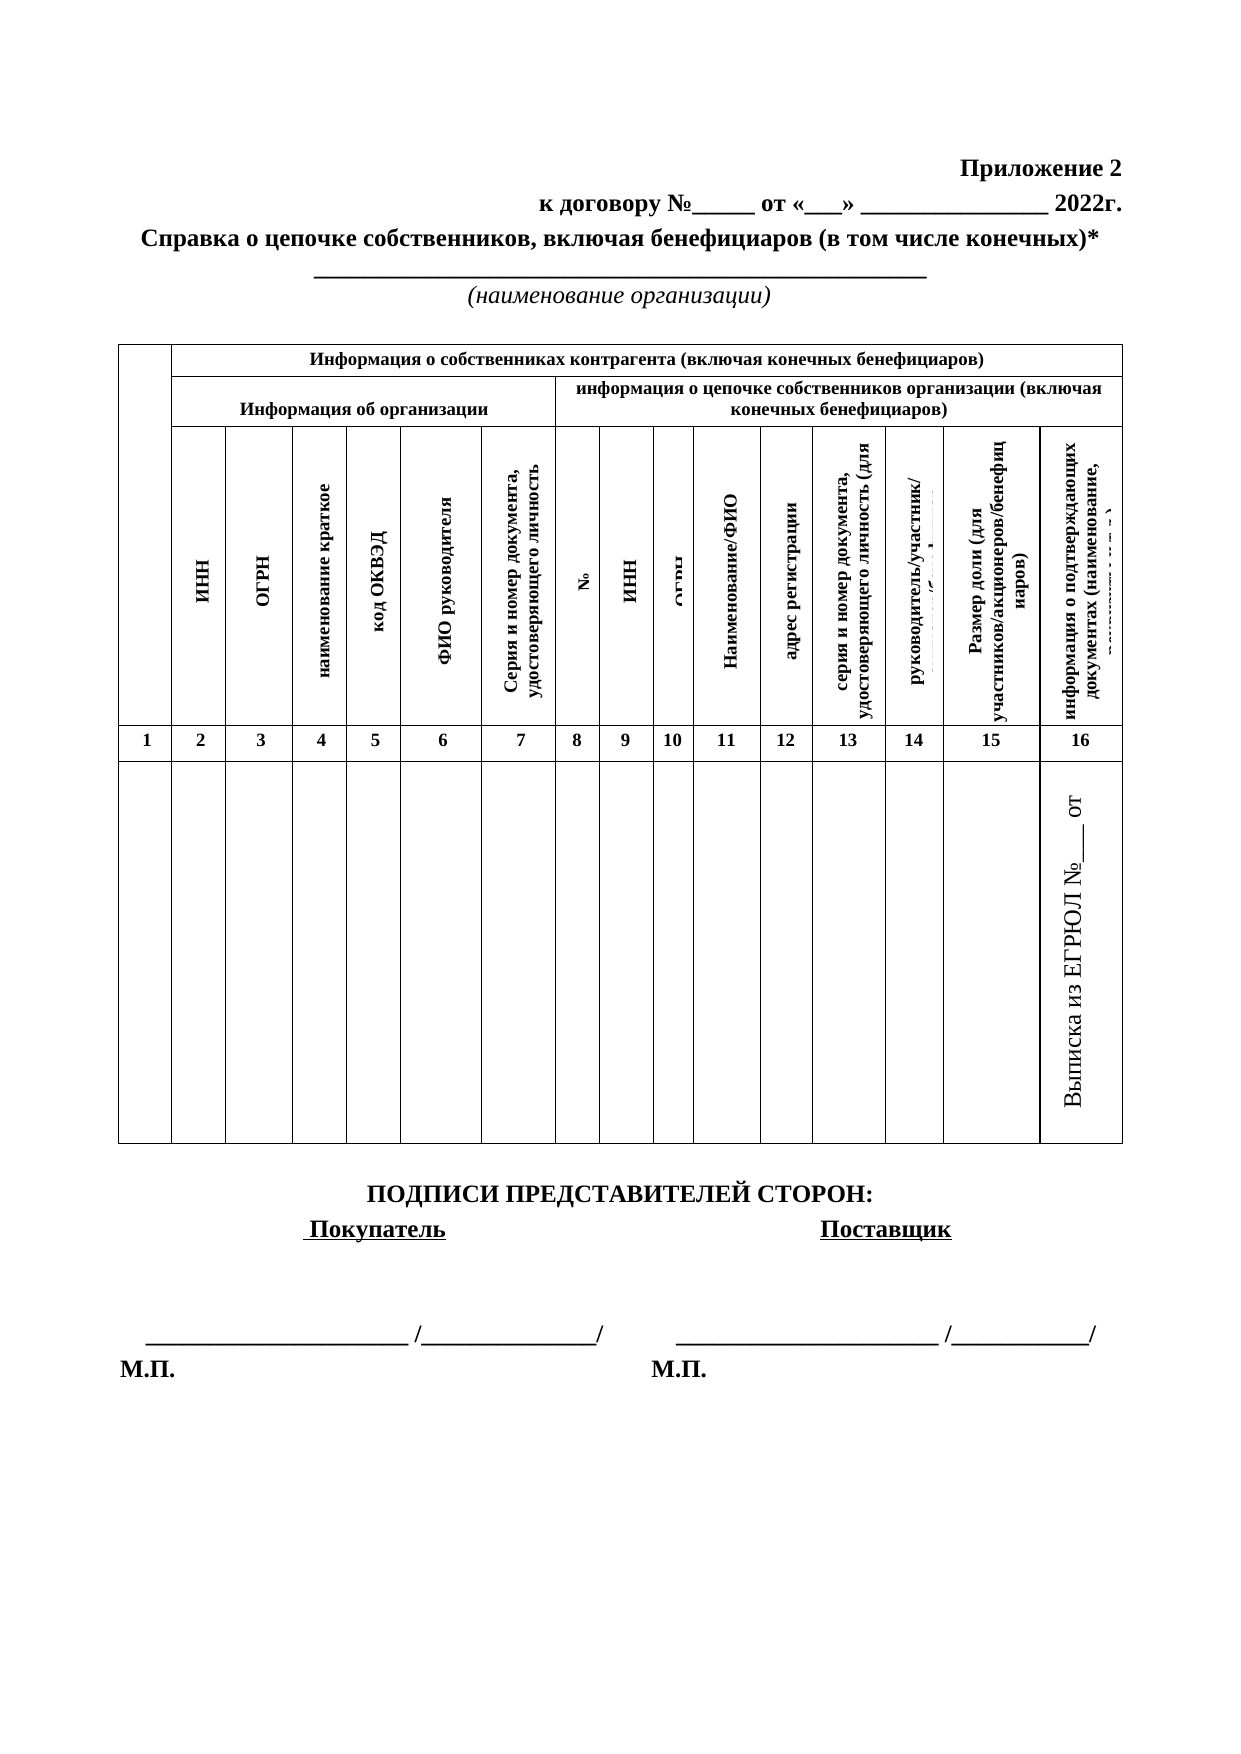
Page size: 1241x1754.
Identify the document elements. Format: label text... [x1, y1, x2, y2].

table_cell [886, 762, 943, 1143]
table_cell ОГРН [654, 427, 693, 725]
table_cell серия и номер документа, удостоверяющего личность (для физ.лиц) [813, 427, 885, 725]
table_header [119, 345, 171, 725]
table_cell ИНН [172, 427, 225, 725]
table_cell [944, 762, 1039, 1143]
table_header Поставщик _____________________ /___________/ М.П. [640, 1214, 1132, 1489]
table_cell [293, 762, 346, 1143]
table_cell [654, 762, 693, 1143]
table_cell 9 [600, 726, 653, 761]
table_cell [347, 762, 400, 1143]
table_cell ОГРН [226, 427, 292, 725]
table_cell 11 [694, 726, 760, 761]
table_cell [600, 762, 653, 1143]
table_cell Серия и номер документа, удостоверяющего личность руководителя [482, 427, 555, 725]
table_cell наименование краткое [293, 427, 346, 725]
table_cell № [556, 427, 599, 725]
text к договору №_____ от «___» _______________ 2022г. [118, 188, 1122, 217]
table_cell ФИО руководителя [401, 427, 481, 725]
table_cell 1 [119, 726, 171, 761]
table_cell [172, 762, 225, 1143]
table_cell 16 [1041, 726, 1122, 761]
table_cell 12 [761, 726, 812, 761]
table_cell 14 [886, 726, 943, 761]
text Справка о цепочке собственников, включая бенефициаров (в том числе конечных)* [118, 223, 1122, 252]
table_cell Информация об организации [172, 377, 555, 426]
text (наименование организации) [118, 281, 1122, 309]
table_header Покупатель _____________________ /______________/ М.П. [109, 1214, 640, 1489]
table_cell [694, 762, 760, 1143]
table_cell [226, 762, 292, 1143]
text _________________________________________________ [118, 252, 1122, 281]
text ПОДПИСИ ПРЕДСТАВИТЕЛЕЙ СТОРОН: [118, 1179, 1122, 1207]
table_cell 13 [813, 726, 885, 761]
table_cell адрес регистрации [761, 427, 812, 725]
table_cell [813, 762, 885, 1143]
table_cell [482, 762, 555, 1143]
table_cell Наименование/ФИО [694, 427, 760, 725]
table_cell 8 [556, 726, 599, 761]
table_cell 3 [226, 726, 292, 761]
table_cell руководитель/участник/акционер/бенефициар [886, 427, 943, 725]
table_cell информация о цепочке собственников организации (включая конечных бенефициаров) [556, 377, 1122, 426]
table_cell код ОКВЭД [347, 427, 400, 725]
table_cell 6 [401, 726, 481, 761]
table_cell 4 [293, 726, 346, 761]
table_cell [401, 762, 481, 1143]
table_cell ИНН [600, 427, 653, 725]
table_cell информация о подтверждающих документах (наименование, реквизиты и т.д.) [1041, 427, 1122, 725]
table_header Информация о собственниках контрагента (включая конечных бенефициаров) [172, 345, 1122, 376]
table_cell [761, 762, 812, 1143]
table_cell Выписка из ЕГРЮЛ №___ от _______________ [1041, 762, 1122, 1143]
table_cell 7 [482, 726, 555, 761]
table_cell [119, 762, 171, 1143]
table_cell 5 [347, 726, 400, 761]
text Приложение 2 [118, 153, 1122, 182]
table_cell [556, 762, 599, 1143]
table_cell 2 [172, 726, 225, 761]
table_cell Размер доли (для участников/акционеров/бенефициаров) [944, 427, 1039, 725]
table_cell 10 [654, 726, 693, 761]
table_cell 15 [944, 726, 1039, 761]
